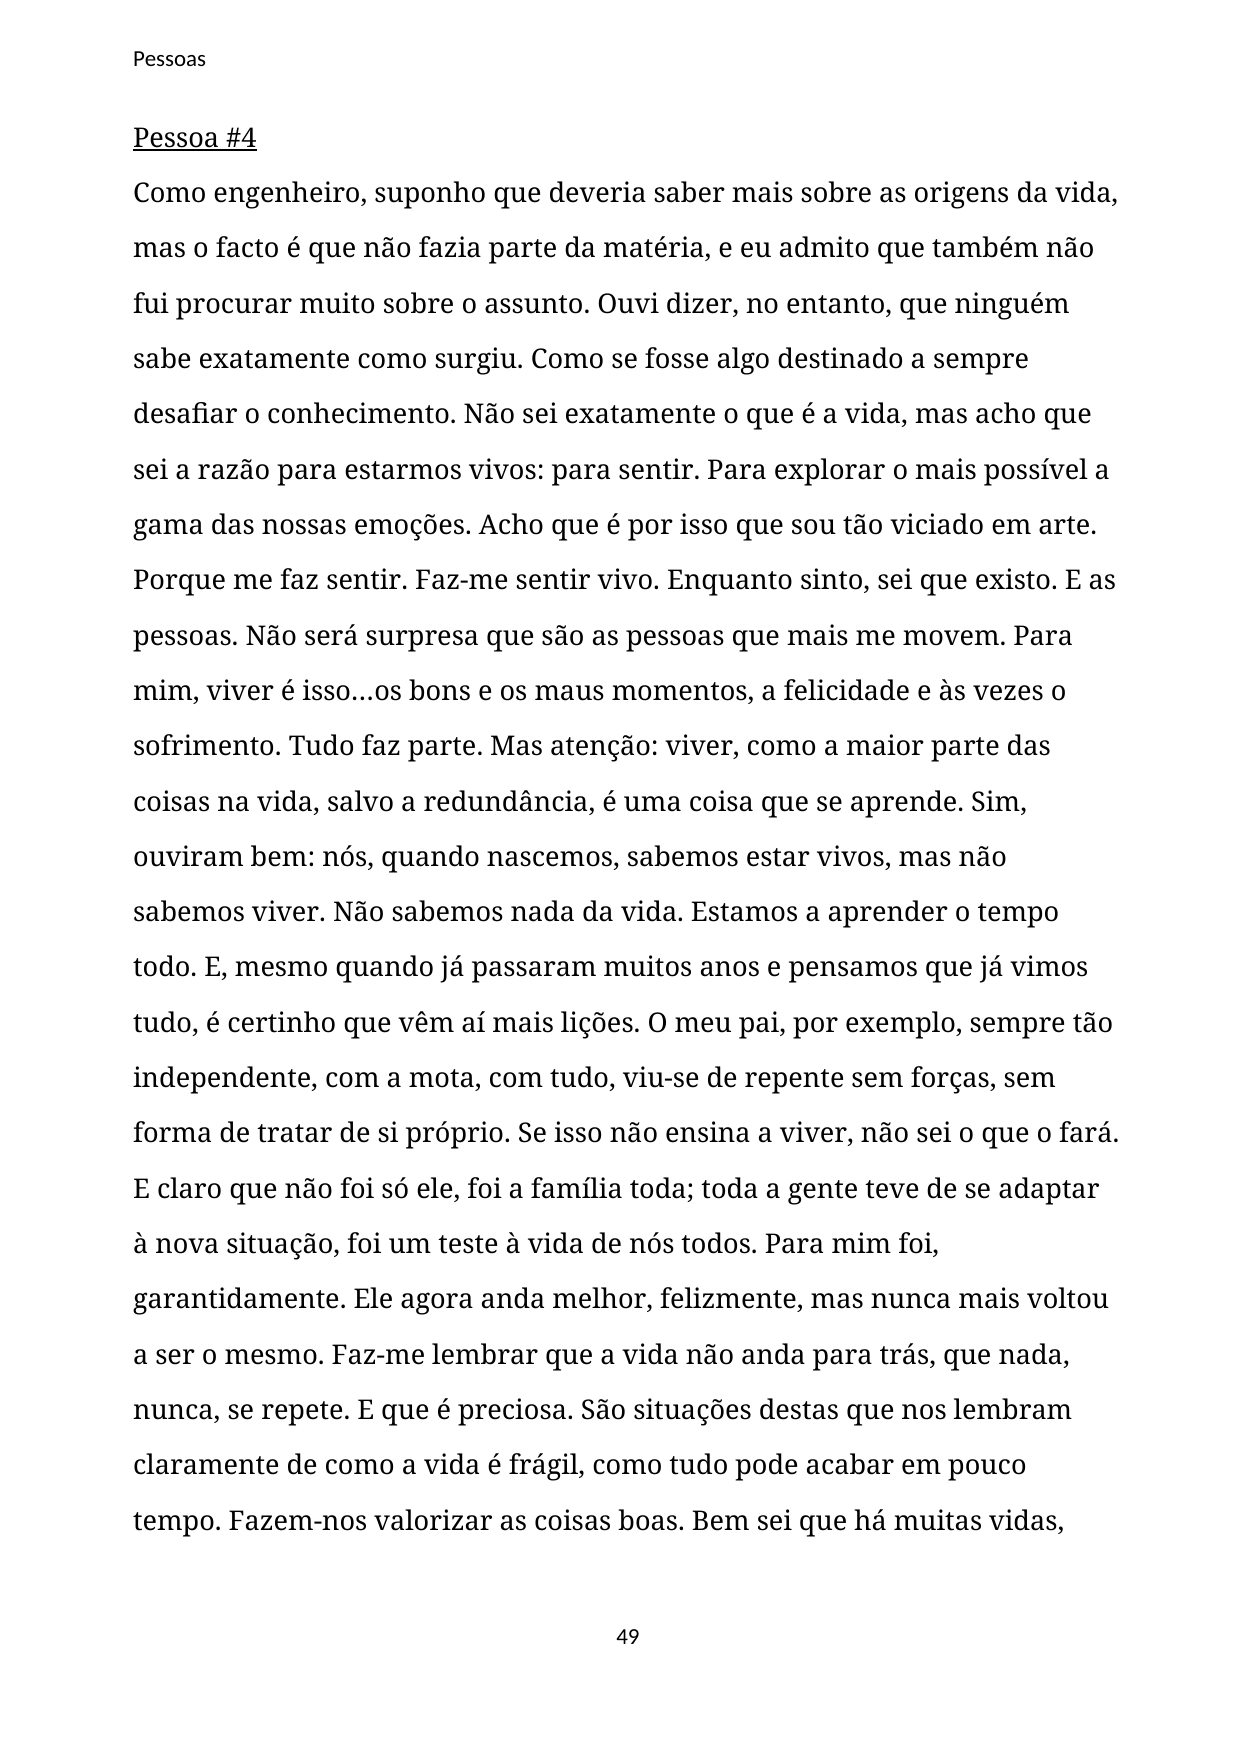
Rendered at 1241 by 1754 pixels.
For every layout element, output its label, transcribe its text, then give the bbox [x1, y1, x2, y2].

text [133, 173, 1122, 1538]
text Pessoa #4 [133, 118, 1122, 155]
